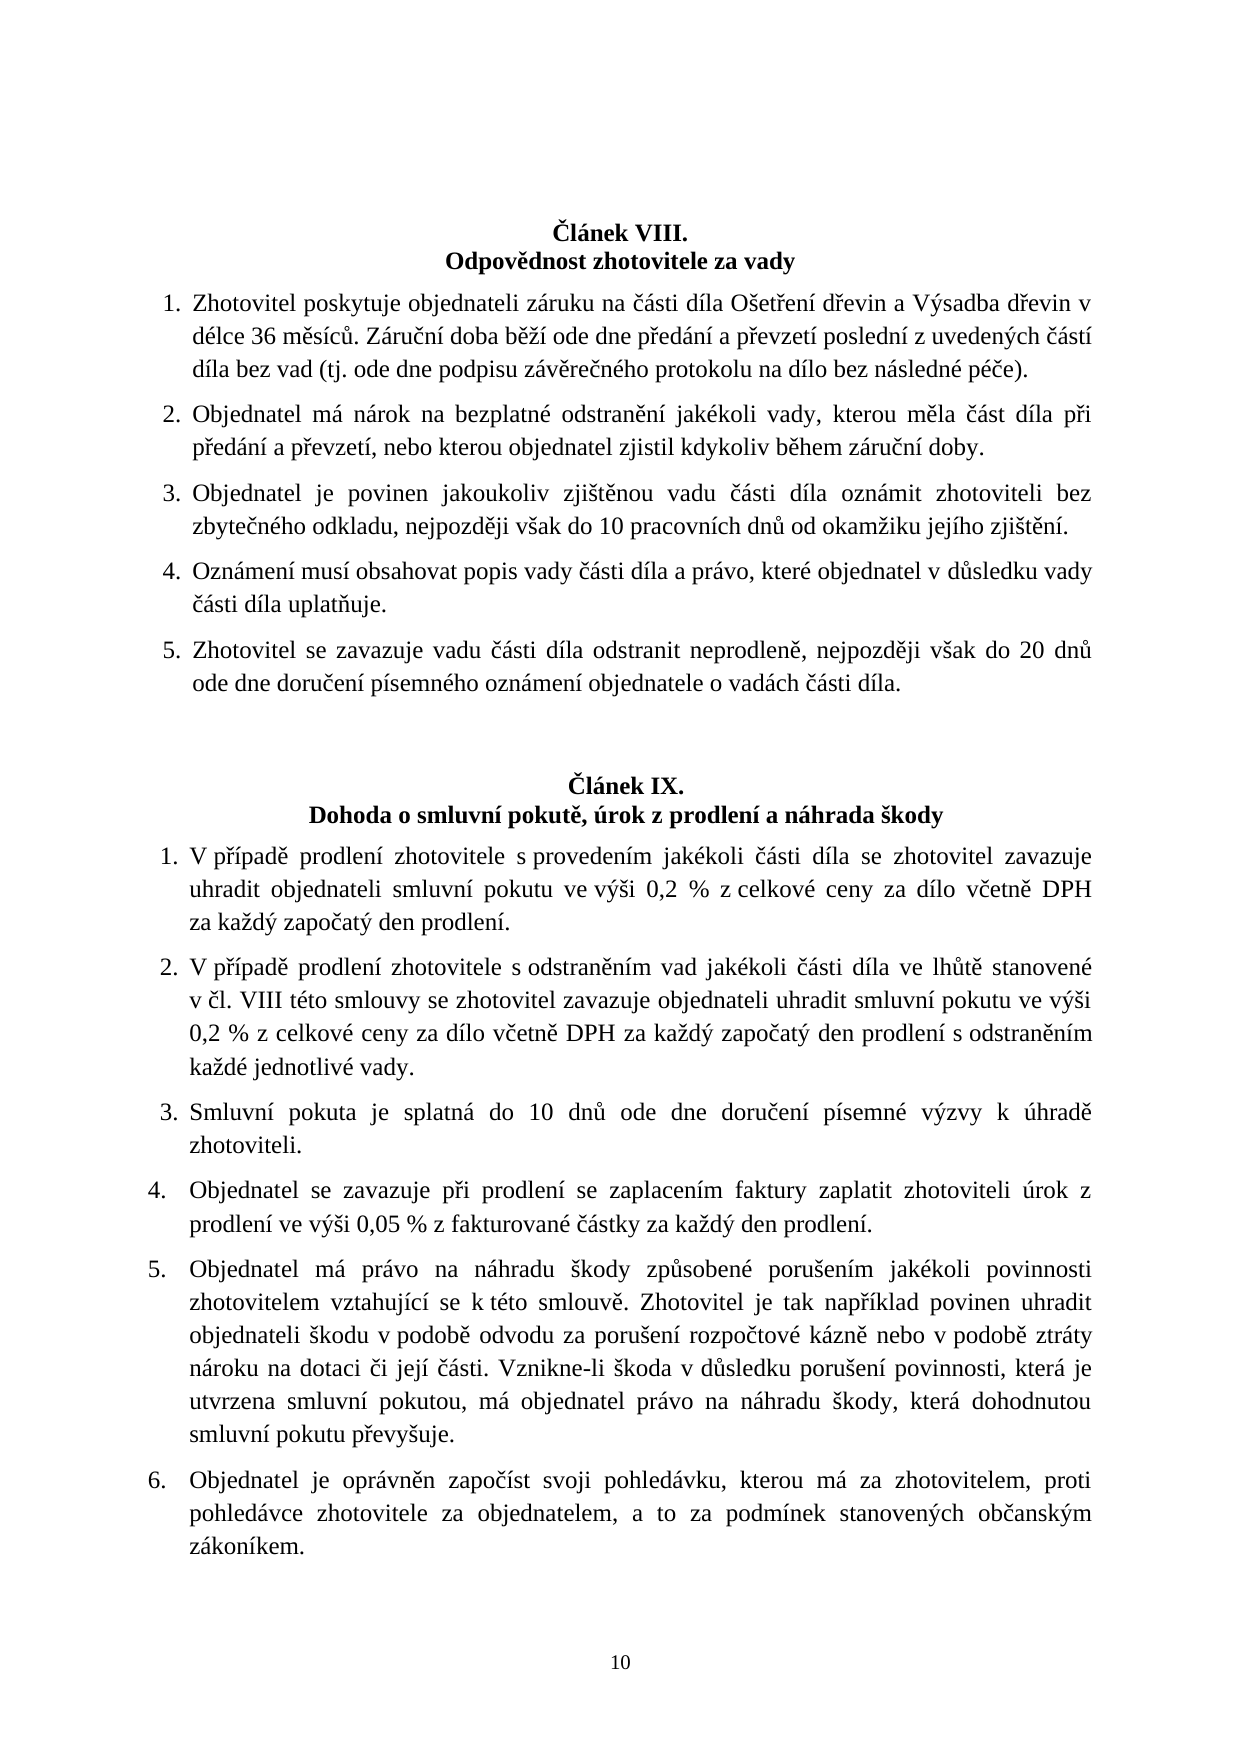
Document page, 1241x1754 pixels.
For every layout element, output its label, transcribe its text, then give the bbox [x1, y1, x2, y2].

list Smluvní pokuta je splatná do 10 dnů ode dne doručení písemné výzvy k úhradě zhotoviteli. [159, 1097, 1092, 1159]
list Objednatel je povinen jakoukoliv zjištěnou vadu části díla oznámit zhotoviteli bez zbytečného odkladu, nejpozději však do 10 pracovních dnů od okamžiku jejího zjištění. [162, 478, 1092, 539]
text Článek IX. Dohoda o smluvní pokutě, úrok z prodlení a náhrada škody [159, 771, 1092, 828]
list V případě prodlení zhotovitele s odstraněním vad jakékoli části díla ve lhůtě stanovené v čl. VIII této smlouvy se zhotovitel zavazuje objednateli uhradit smluvní pokutu ve výši 0,2 % z celkové ceny za dílo včetně DPH za každý započatý den prodlení s odstraněním každé jednotlivé vady. [159, 952, 1092, 1080]
list Zhotovitel se zavazuje vadu části díla odstranit neprodleně, nejpozději však do 20 dnů ode dne doručení písemného oznámení objednatele o vadách části díla. [162, 635, 1092, 697]
list Objednatel má právo na náhradu škody způsobené porušením jakékoli povinnosti zhotovitelem vztahující se k této smlouvě. Zhotovitel je tak například povinen uhradit objednateli škodu v podobě odvodu za porušení rozpočtové kázně nebo v podobě ztráty nároku na dotaci či její části. Vznikne-li škoda v důsledku porušení povinnosti, která je utvrzena smluvní pokutou, má objednatel právo na náhradu škody, která dohodnutou smluvní pokutu převyšuje. [148, 1254, 1092, 1448]
list Objednatel je oprávněn započíst svoji pohledávku, kterou má za zhotovitelem, proti pohledávce zhotovitele za objednatelem, a to za podmínek stanovených občanským zákoníkem. [148, 1465, 1092, 1559]
list Objednatel má nárok na bezplatné odstranění jakékoli vady, kterou měla část díla při předání a převzetí, nebo kterou objednatel zjistil kdykoliv během záruční doby. [162, 399, 1092, 461]
list Objednatel se zavazuje při prodlení se zaplacením faktury zaplatit zhotoviteli úrok z prodlení ve výši 0,05 % z fakturované částky za každý den prodlení. [148, 1176, 1092, 1237]
list V případě prodlení zhotovitele s provedením jakékoli části díla se zhotovitel zavazuje uhradit objednateli smluvní pokutu ve výši 0,2 % z celkové ceny za dílo včetně DPH za každý započatý den prodlení. [159, 841, 1092, 936]
text Článek VIII. Odpovědnost zhotovitele za vady [148, 218, 1092, 275]
list Oznámení musí obsahovat popis vady části díla a právo, které objednatel v důsledku vady části díla uplatňuje. [162, 556, 1092, 618]
list Zhotovitel poskytuje objednateli záruku na části díla Ošetření dřevin a Výsadba dřevin v délce 36 měsíců. Záruční doba běží ode dne předání a převzetí poslední z uvedených částí díla bez vad (tj. ode dne podpisu závěrečného protokolu na dílo bez následné péče). [162, 288, 1092, 382]
